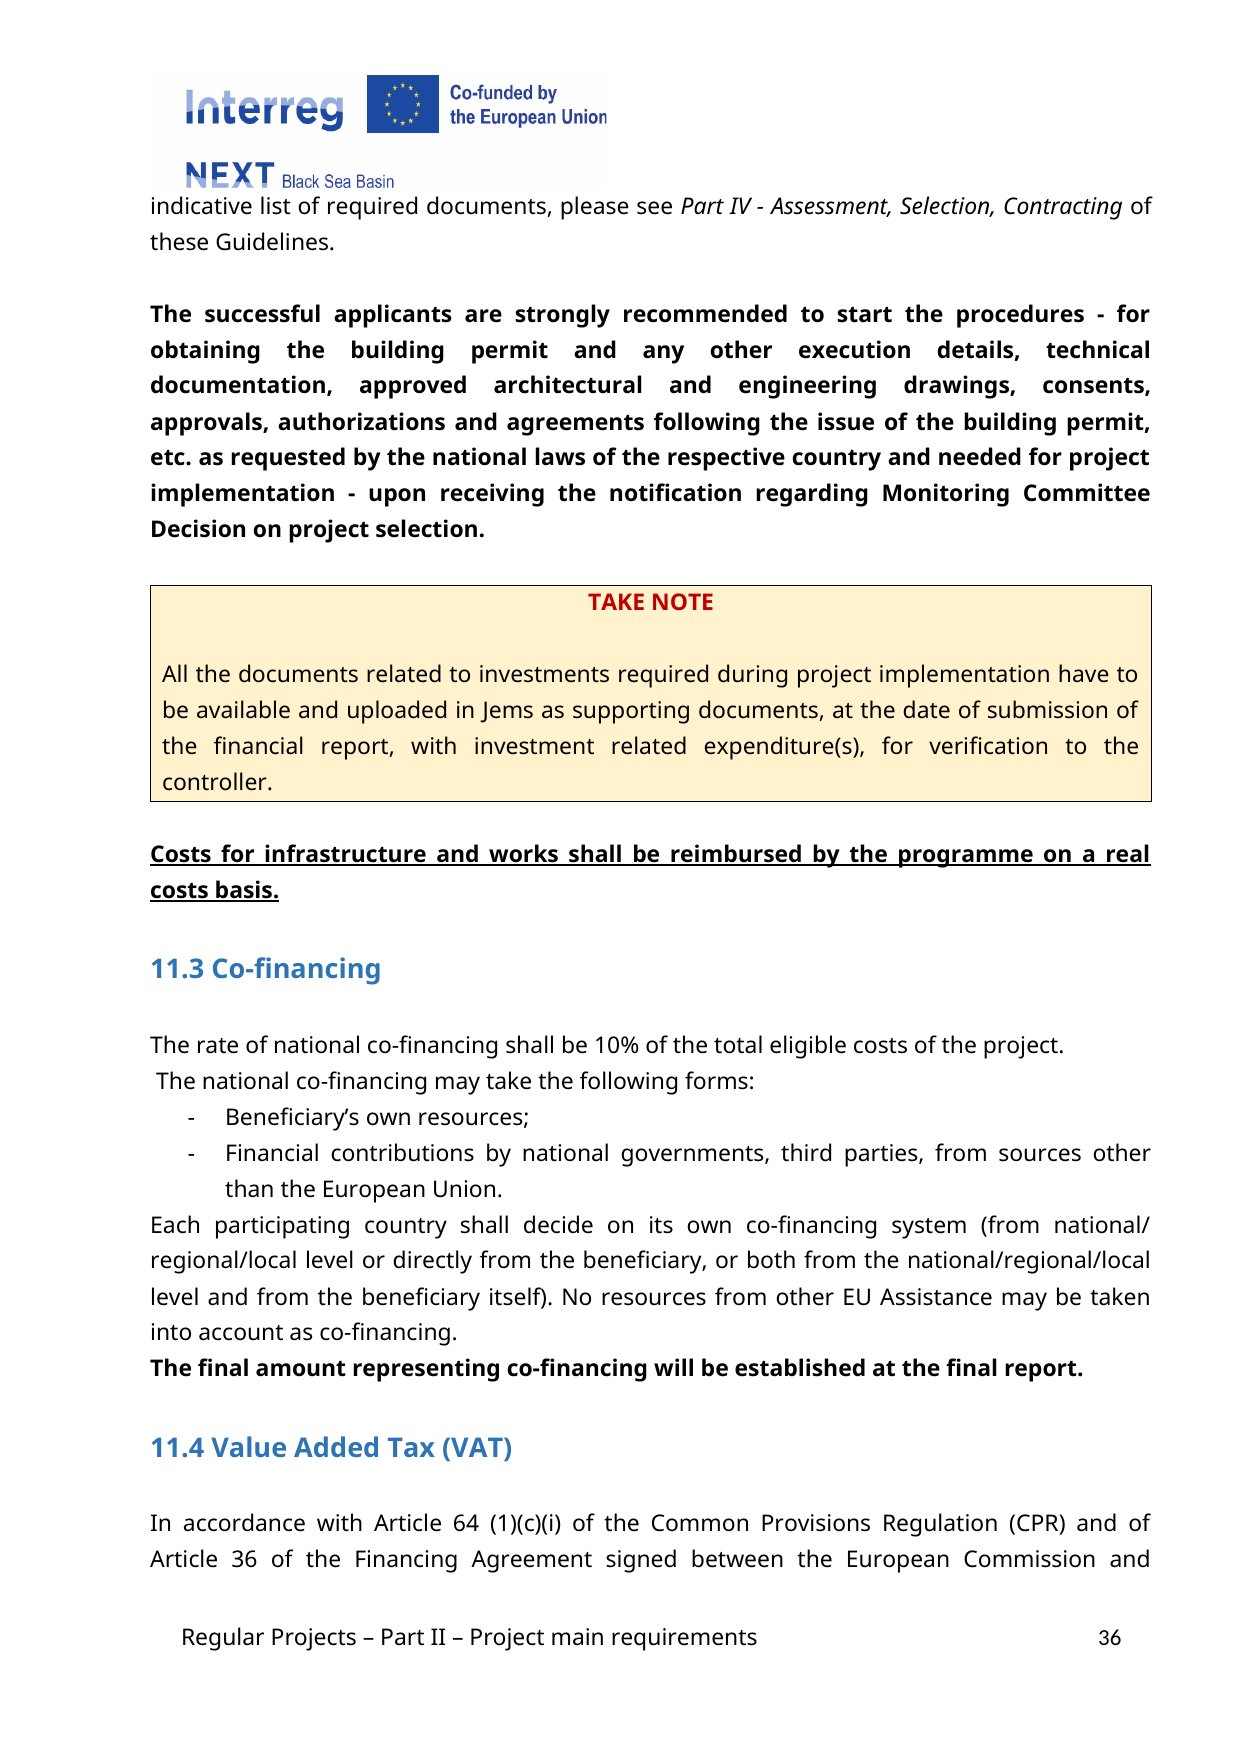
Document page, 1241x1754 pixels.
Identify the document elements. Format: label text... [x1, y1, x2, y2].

text Costs for infrastructure and works shall be reimbursed by the programme on a real costs basis. [150, 838, 1152, 905]
text The final amount representing co-financing will be established at the final report. [150, 1352, 1152, 1383]
picture [150, 73, 607, 188]
table_header TAKE NOTE All the documents related to investments required during project implementation have to be available and uploaded in Jems as supporting documents, at the date of submission of the financial report, with investment related expenditure(s), for verification to the controller. [151, 586, 1151, 801]
subtitle 11.4 Value Added Tax (VAT) [150, 1428, 1152, 1465]
text The rate of national co-financing shall be 10% of the total eligible costs of the project. [150, 1029, 1152, 1060]
list Financial contributions by national governments, third parties, from sources other than the European Union. [187, 1137, 1152, 1204]
text The successful applicants are strongly recommended to start the procedures - for obtaining the building permit and any other execution details, technical documentation, approved architectural and engineering drawings, consents, approvals, authorizations and agreements following the issue of the building permit, etc. as requested by the national laws of the respective country and needed for project implementation - upon receiving the notification regarding Monitoring Committee Decision on project selection. [150, 298, 1152, 544]
text Each participating country shall decide on its own co-financing system (from national/ regional/local level or directly from the beneficiary, or both from the national/regional/local level and from the beneficiary itself). No resources from other EU Assistance may be taken into account as co-financing. [150, 1208, 1152, 1348]
list Beneficiary’s own resources; [187, 1101, 1152, 1132]
text The national co-financing may take the following forms: [150, 1065, 1152, 1096]
subtitle 11.3 Co-financing [150, 950, 1152, 987]
